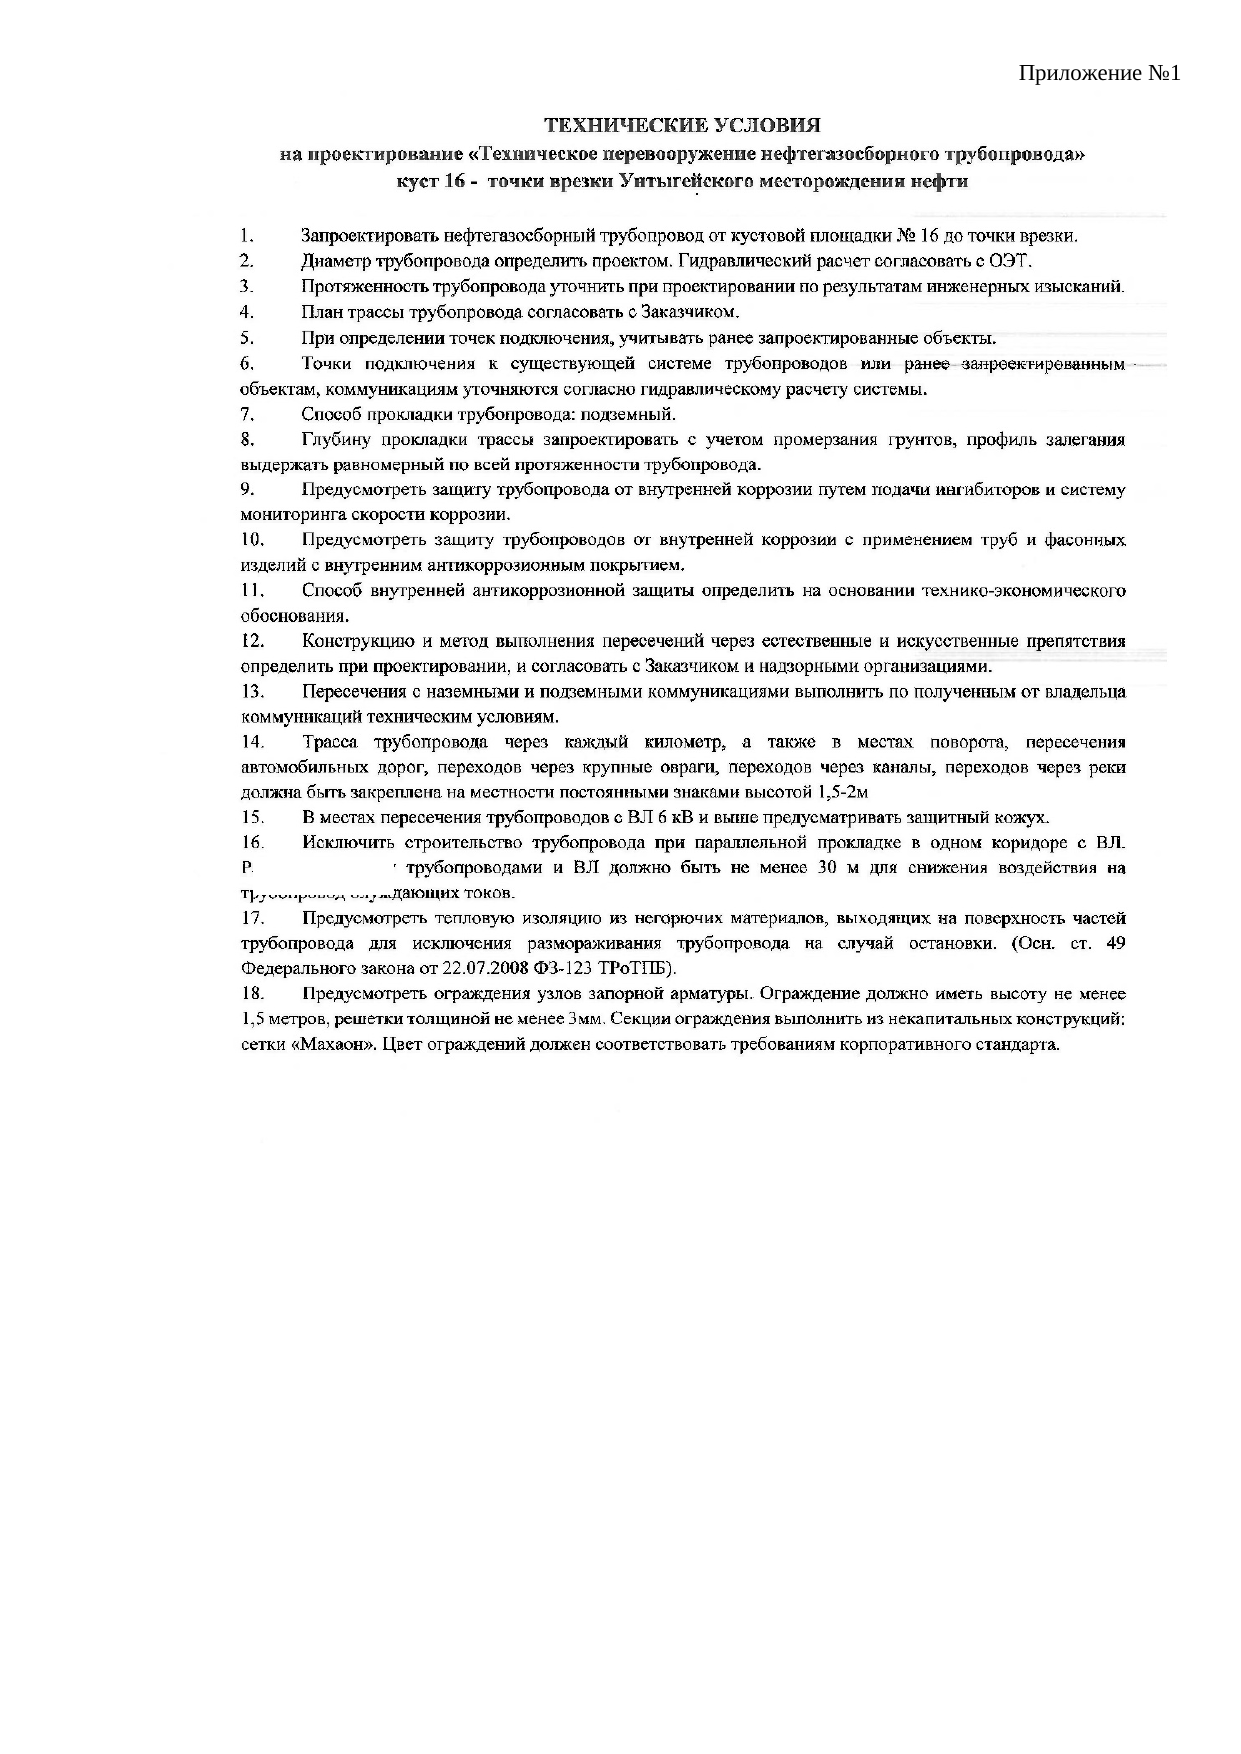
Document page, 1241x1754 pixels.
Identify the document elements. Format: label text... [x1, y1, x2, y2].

picture [148, 89, 1182, 1168]
text Приложение №1 [148, 59, 1181, 89]
